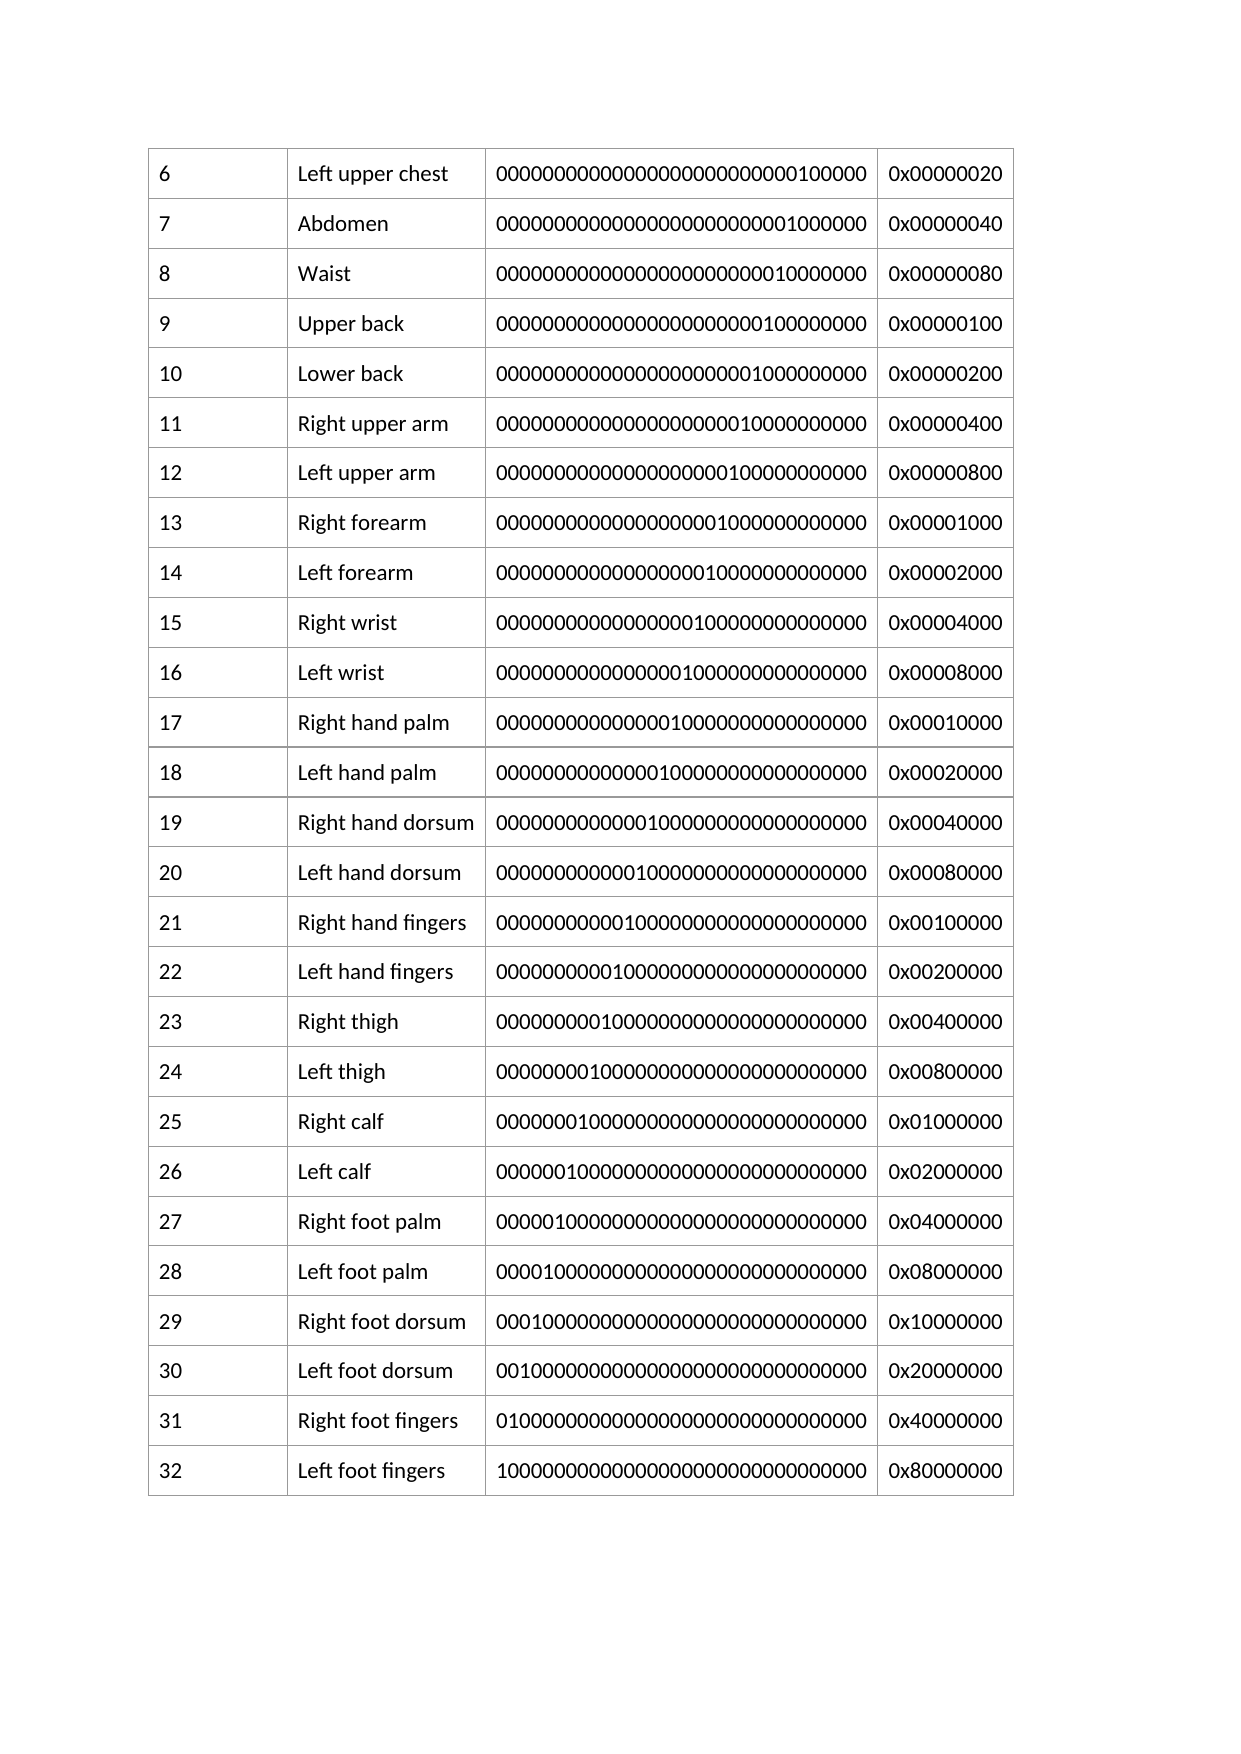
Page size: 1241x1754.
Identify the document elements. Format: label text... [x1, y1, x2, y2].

table_cell Left forearm [288, 548, 485, 597]
table_cell 0x00004000 [878, 598, 1013, 647]
table_cell 0x02000000 [878, 1147, 1013, 1196]
table_cell 0x00020000 [878, 748, 1013, 796]
table_cell 00000000000000000000010000000000 [486, 398, 877, 447]
table_cell Right hand dorsum [288, 798, 485, 846]
table_cell 00000000000000000000000010000000 [486, 249, 877, 297]
table_cell 18 [149, 748, 287, 796]
table_cell Right hand palm [288, 698, 485, 746]
table_cell 0x00000100 [878, 299, 1013, 347]
table_cell 00000000000000100000000000000000 [486, 748, 877, 796]
table_cell 20 [149, 847, 287, 896]
table_cell Right foot palm [288, 1197, 485, 1245]
table_cell 32 [149, 1446, 287, 1495]
table_cell 31 [149, 1396, 287, 1445]
table_cell 10 [149, 348, 287, 397]
table_cell Right upper arm [288, 398, 485, 447]
table_cell 6 [149, 149, 287, 198]
table_cell 00001000000000000000000000000000 [486, 1246, 877, 1295]
table_cell 00000000000000000000000100000000 [486, 299, 877, 347]
table_cell 25 [149, 1097, 287, 1146]
table_cell 23 [149, 997, 287, 1046]
table_cell 00100000000000000000000000000000 [486, 1346, 877, 1395]
table_cell 0x80000000 [878, 1446, 1013, 1495]
table_cell 0x00000200 [878, 348, 1013, 397]
table_cell 9 [149, 299, 287, 347]
table_cell Left foot palm [288, 1246, 485, 1295]
table_cell Right forearm [288, 498, 485, 547]
table_cell 12 [149, 448, 287, 497]
table_cell 0x00010000 [878, 698, 1013, 746]
table_cell 0x00040000 [878, 798, 1013, 846]
table_cell 00000000000010000000000000000000 [486, 847, 877, 896]
table_cell 0x00000080 [878, 249, 1013, 297]
table_cell Left foot fingers [288, 1446, 485, 1495]
table_cell 24 [149, 1047, 287, 1096]
table_cell Lower back [288, 348, 485, 397]
table_cell 27 [149, 1197, 287, 1245]
table_cell 00000000000000010000000000000000 [486, 698, 877, 746]
table_cell 26 [149, 1147, 287, 1196]
table_cell Left upper chest [288, 149, 485, 198]
table_cell 14 [149, 548, 287, 597]
table_cell Right hand fingers [288, 897, 485, 946]
table_cell Left thigh [288, 1047, 485, 1096]
table_cell Left foot dorsum [288, 1346, 485, 1395]
table_cell 30 [149, 1346, 287, 1395]
table_cell 0x00200000 [878, 947, 1013, 996]
table_cell 0x40000000 [878, 1396, 1013, 1445]
table_cell 8 [149, 249, 287, 297]
table_cell 29 [149, 1296, 287, 1345]
table_cell 0x00000020 [878, 149, 1013, 198]
table_cell 0x00400000 [878, 997, 1013, 1046]
table_cell 17 [149, 698, 287, 746]
table_cell Left wrist [288, 648, 485, 697]
table_cell 10000000000000000000000000000000 [486, 1446, 877, 1495]
table_cell 19 [149, 798, 287, 846]
table_cell 00000000000000000001000000000000 [486, 498, 877, 547]
table_cell Upper back [288, 299, 485, 347]
table_cell 00000000010000000000000000000000 [486, 997, 877, 1046]
table_cell 11 [149, 398, 287, 447]
table_cell 00000000100000000000000000000000 [486, 1047, 877, 1096]
table_cell 0x20000000 [878, 1346, 1013, 1395]
table_cell Right wrist [288, 598, 485, 647]
table_cell 22 [149, 947, 287, 996]
table_cell 00000000000000000100000000000000 [486, 598, 877, 647]
table_cell 0x00008000 [878, 648, 1013, 697]
table_cell Waist [288, 249, 485, 297]
table_cell Abdomen [288, 199, 485, 247]
table_cell 16 [149, 648, 287, 697]
table_cell 13 [149, 498, 287, 547]
table_cell 0x01000000 [878, 1097, 1013, 1146]
table_cell 01000000000000000000000000000000 [486, 1396, 877, 1445]
table_cell Right foot dorsum [288, 1296, 485, 1345]
table_cell Right thigh [288, 997, 485, 1046]
table_cell 00000000001000000000000000000000 [486, 947, 877, 996]
table_cell Left hand palm [288, 748, 485, 796]
table_cell Left upper arm [288, 448, 485, 497]
table_cell 00000000000000001000000000000000 [486, 648, 877, 697]
table_cell 7 [149, 199, 287, 247]
table_cell 00000000000000000010000000000000 [486, 548, 877, 597]
table_cell 00000000000001000000000000000000 [486, 798, 877, 846]
table_cell 0x00000800 [878, 448, 1013, 497]
table_cell 21 [149, 897, 287, 946]
table_cell Left hand fingers [288, 947, 485, 996]
table_cell 00000000000000000000000000100000 [486, 149, 877, 198]
table_cell 00000000000000000000000001000000 [486, 199, 877, 247]
table_cell 00010000000000000000000000000000 [486, 1296, 877, 1345]
table_cell 00000010000000000000000000000000 [486, 1147, 877, 1196]
table_cell 0x00000040 [878, 199, 1013, 247]
table_cell 15 [149, 598, 287, 647]
table_cell 00000000000100000000000000000000 [486, 897, 877, 946]
table_cell 28 [149, 1246, 287, 1295]
table_cell 00000100000000000000000000000000 [486, 1197, 877, 1245]
table_cell 0x00080000 [878, 847, 1013, 896]
table_cell Right calf [288, 1097, 485, 1146]
table_cell 0x10000000 [878, 1296, 1013, 1345]
table_cell 0x00001000 [878, 498, 1013, 547]
table_cell Right foot fingers [288, 1396, 485, 1445]
table_cell 0x08000000 [878, 1246, 1013, 1295]
table_cell 0x00000400 [878, 398, 1013, 447]
table_cell 0x00002000 [878, 548, 1013, 597]
table_cell 00000000000000000000001000000000 [486, 348, 877, 397]
table_cell 00000000000000000000100000000000 [486, 448, 877, 497]
table_cell 00000001000000000000000000000000 [486, 1097, 877, 1146]
table_cell 0x00800000 [878, 1047, 1013, 1096]
table_cell Left calf [288, 1147, 485, 1196]
table_cell Left hand dorsum [288, 847, 485, 896]
table_cell 0x04000000 [878, 1197, 1013, 1245]
table_cell 0x00100000 [878, 897, 1013, 946]
